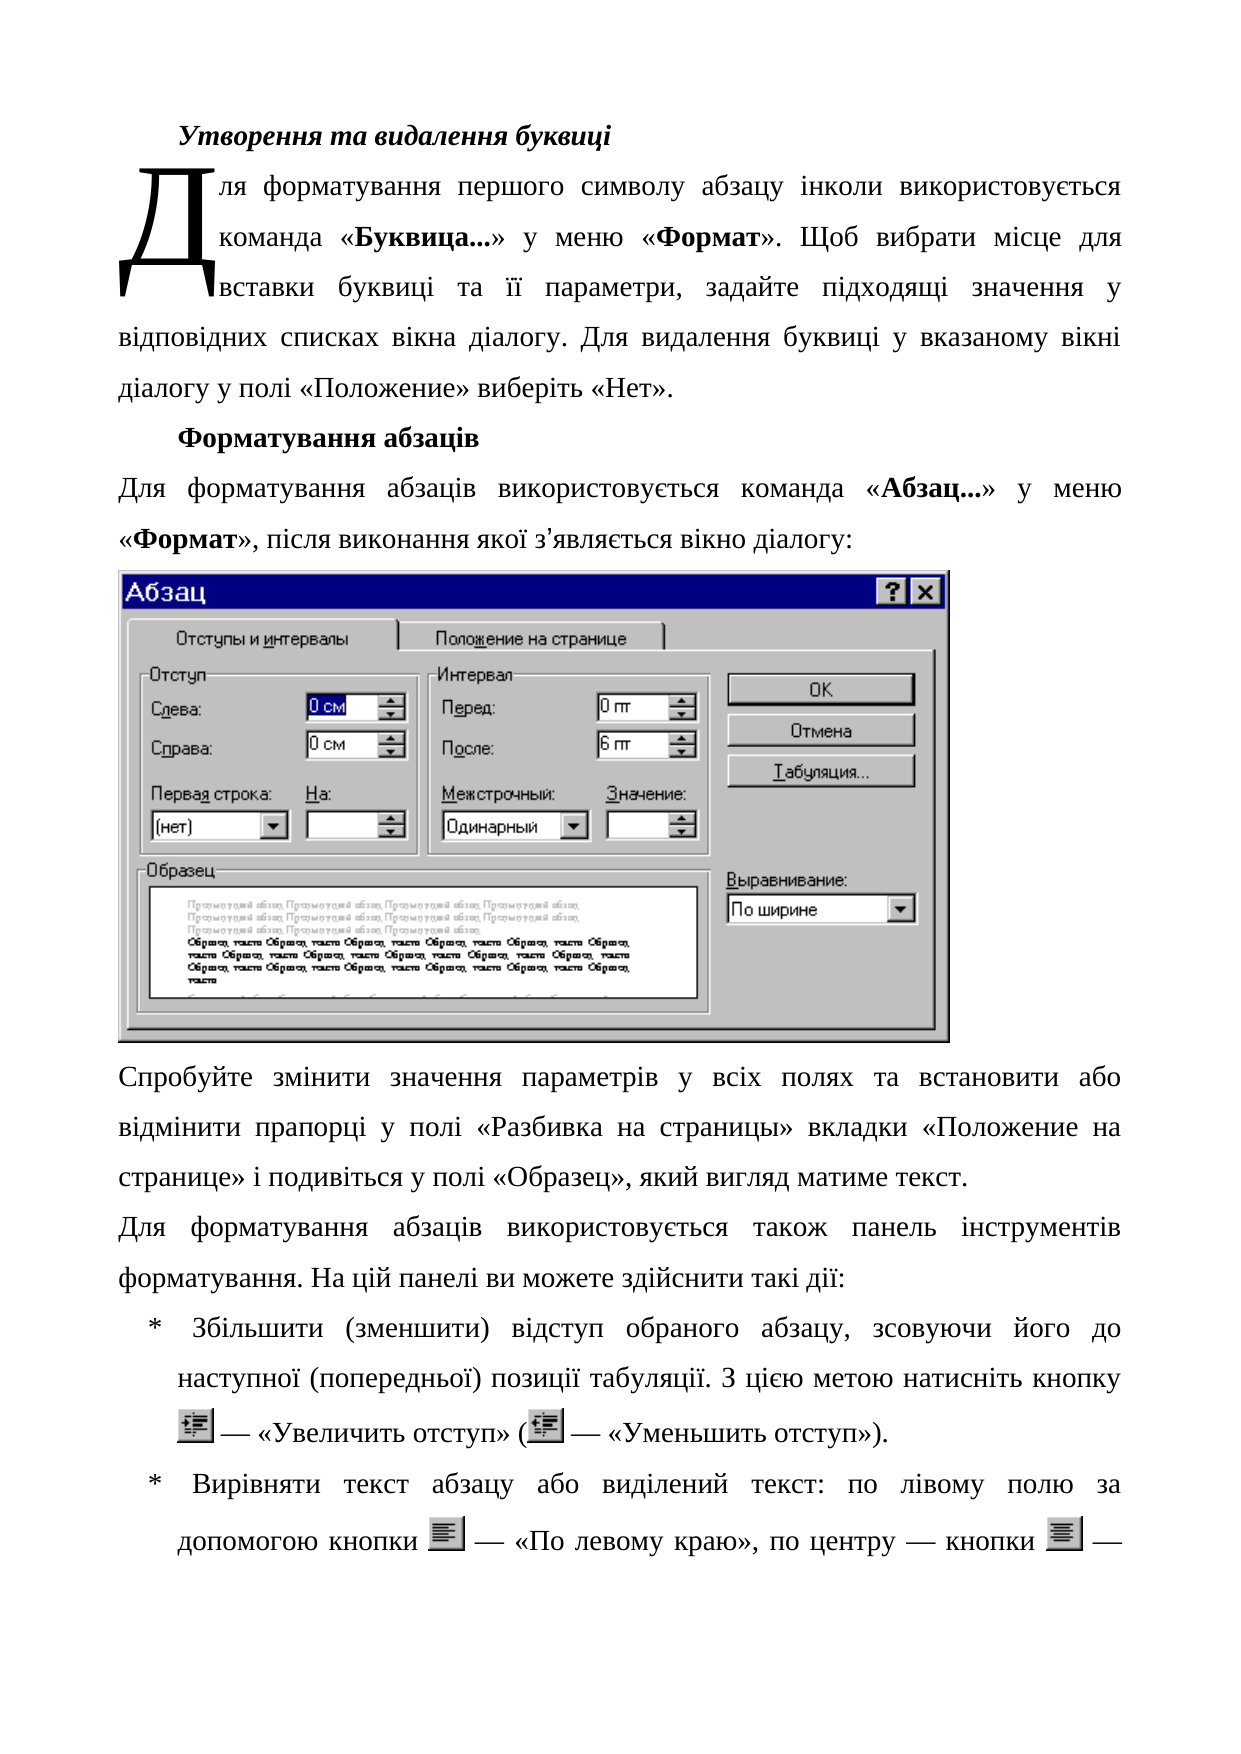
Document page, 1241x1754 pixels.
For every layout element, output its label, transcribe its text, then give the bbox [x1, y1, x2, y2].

subtitle Форматування абзаців [177, 420, 1122, 453]
picture [527, 1408, 564, 1443]
text Спробуйте змінити значення параметрів у всіх полях та встановити або відмінити прапорці у полі «Разбивка на страницы» вкладки «Положение на странице» і подивіться у полі «Образец», який вигляд матиме текст. [118, 1059, 1122, 1193]
picture [428, 1516, 465, 1551]
picture [118, 570, 950, 1043]
picture [177, 1408, 214, 1443]
text Для форматування абзаців використовується команда «Абзац...» у меню «Формат», після виконання якої зявляється вікно діалогу: [118, 470, 1122, 554]
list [148, 1466, 1122, 1557]
text Для форматування абзаців використовується також панель інструментів форматування. На цій панелі ви можете здійснити такі дії: [118, 1209, 1122, 1293]
text ля форматування першого символу абзацу інколи використовується команда «Буквица...» у меню «Формат». Щоб вибрати місце для вставки буквиці та її параметри, задайте підходящі значення у відповідних списках вікна діалогу. Для видалення буквиці у вказаному вікні діалогу у полі «Положение» виберіть «Нет». [118, 168, 1122, 403]
list Збільшити (зменшити) відступ обраного абзацу, зсовуючи його до наступної (попередньої) позиції табуляції. З цією метою натисніть кнопку — «Увеличить отступ» ( — «Уменьшить отступ»). [148, 1310, 1122, 1449]
picture [1046, 1516, 1083, 1551]
subtitle Утворення та видалення буквиці [177, 118, 1122, 152]
